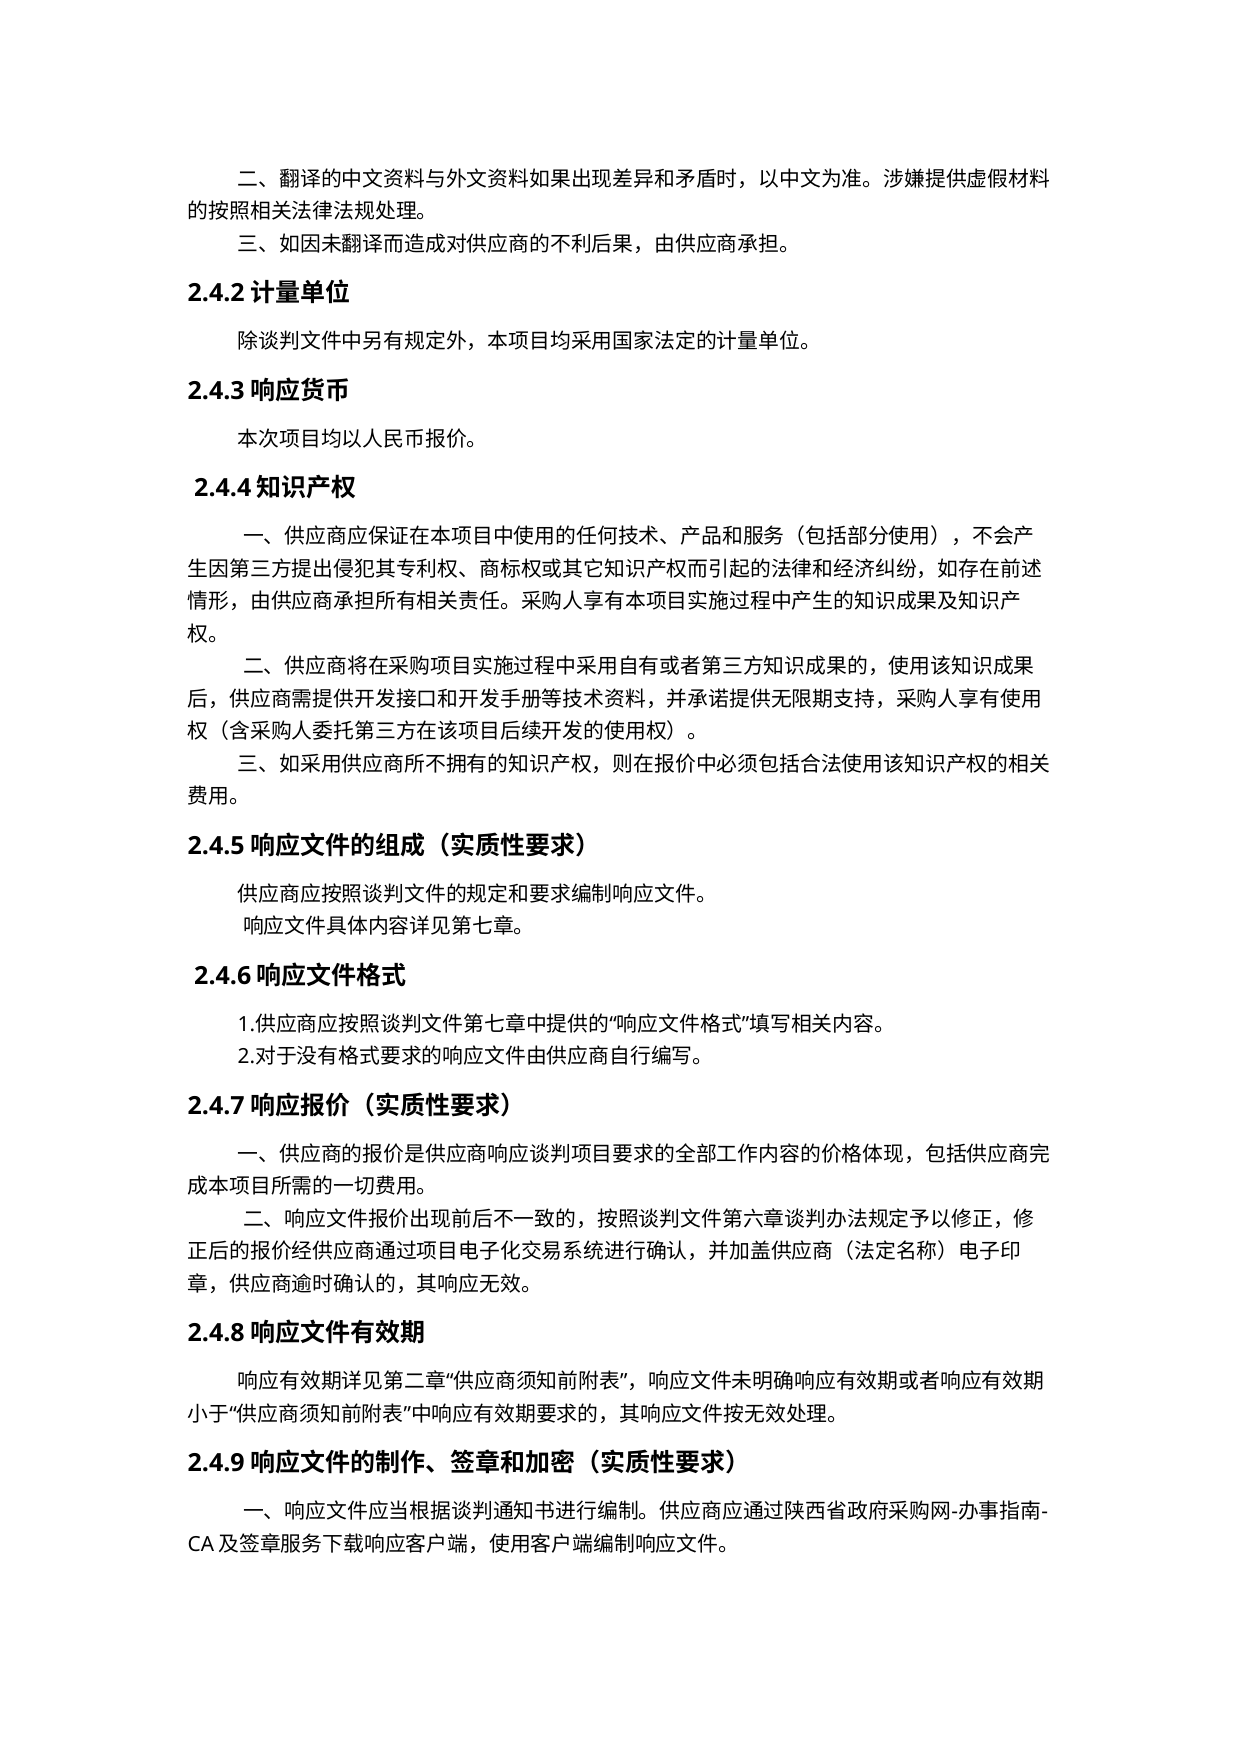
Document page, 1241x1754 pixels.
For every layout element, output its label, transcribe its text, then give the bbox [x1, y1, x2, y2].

text 2.4.7响应报价（实质性要求） [187, 1072, 1053, 1137]
text 一、供应商的报价是供应商响应谈判项目要求的全部工作内容的价格体现，包括供应商完成本项目所需的一切费用。 [187, 1137, 1053, 1202]
text 2.4.9响应文件的制作、签章和加密（实质性要求） [187, 1429, 1053, 1494]
text 2.4.3响应货币 [187, 357, 1053, 422]
text 2.4.2计量单位 [187, 259, 1053, 324]
text 一、响应文件应当根据谈判通知书进行编制。供应商应通过陕西省政府采购网-办事指南-CA及签章服务下载响应客户端，使用客户端编制响应文件。 [187, 1494, 1053, 1559]
text 2.对于没有格式要求的响应文件由供应商自行编写。 [187, 1039, 1053, 1072]
text 三、如采用供应商所不拥有的知识产权，则在报价中必须包括合法使用该知识产权的相关费用。 [187, 747, 1053, 812]
text 二、供应商将在采购项目实施过程中采用自有或者第三方知识成果的，使用该知识成果后，供应商需提供开发接口和开发手册等技术资料，并承诺提供无限期支持，采购人享有使用权（含采购人委托第三方在该项目后续开发的使用权）。 [187, 649, 1053, 747]
text 除谈判文件中另有规定外，本项目均采用国家法定的计量单位。 [187, 324, 1053, 357]
text 二、翻译的中文资料与外文资料如果出现差异和矛盾时，以中文为准。涉嫌提供虚假材料的按照相关法律法规处理。 [187, 162, 1053, 227]
text 一、供应商应保证在本项目中使用的任何技术、产品和服务（包括部分使用），不会产生因第三方提出侵犯其专利权、商标权或其它知识产权而引起的法律和经济纠纷，如存在前述情形，由供应商承担所有相关责任。采购人享有本项目实施过程中产生的知识成果及知识产权。 [187, 519, 1053, 649]
text 2.4.6响应文件格式 [187, 942, 1053, 1007]
text 2.4.5响应文件的组成（实质性要求） [187, 812, 1053, 877]
text 本次项目均以人民币报价。 [187, 422, 1053, 454]
text 二、响应文件报价出现前后不一致的，按照谈判文件第六章谈判办法规定予以修正，修正后的报价经供应商通过项目电子化交易系统进行确认，并加盖供应商（法定名称）电子印章，供应商逾时确认的，其响应无效。 [187, 1202, 1053, 1299]
text 响应有效期详见第二章“供应商须知前附表”，响应文件未明确响应有效期或者响应有效期小于“供应商须知前附表”中响应有效期要求的，其响应文件按无效处理。 [187, 1364, 1053, 1429]
text 2.4.4知识产权 [187, 454, 1053, 519]
text 供应商应按照谈判文件的规定和要求编制响应文件。 [187, 877, 1053, 909]
text 1.供应商应按照谈判文件第七章中提供的“响应文件格式”填写相关内容。 [187, 1007, 1053, 1039]
text 响应文件具体内容详见第七章。 [187, 909, 1053, 942]
text 三、如因未翻译而造成对供应商的不利后果，由供应商承担。 [187, 227, 1053, 259]
text 2.4.8响应文件有效期 [187, 1299, 1053, 1364]
